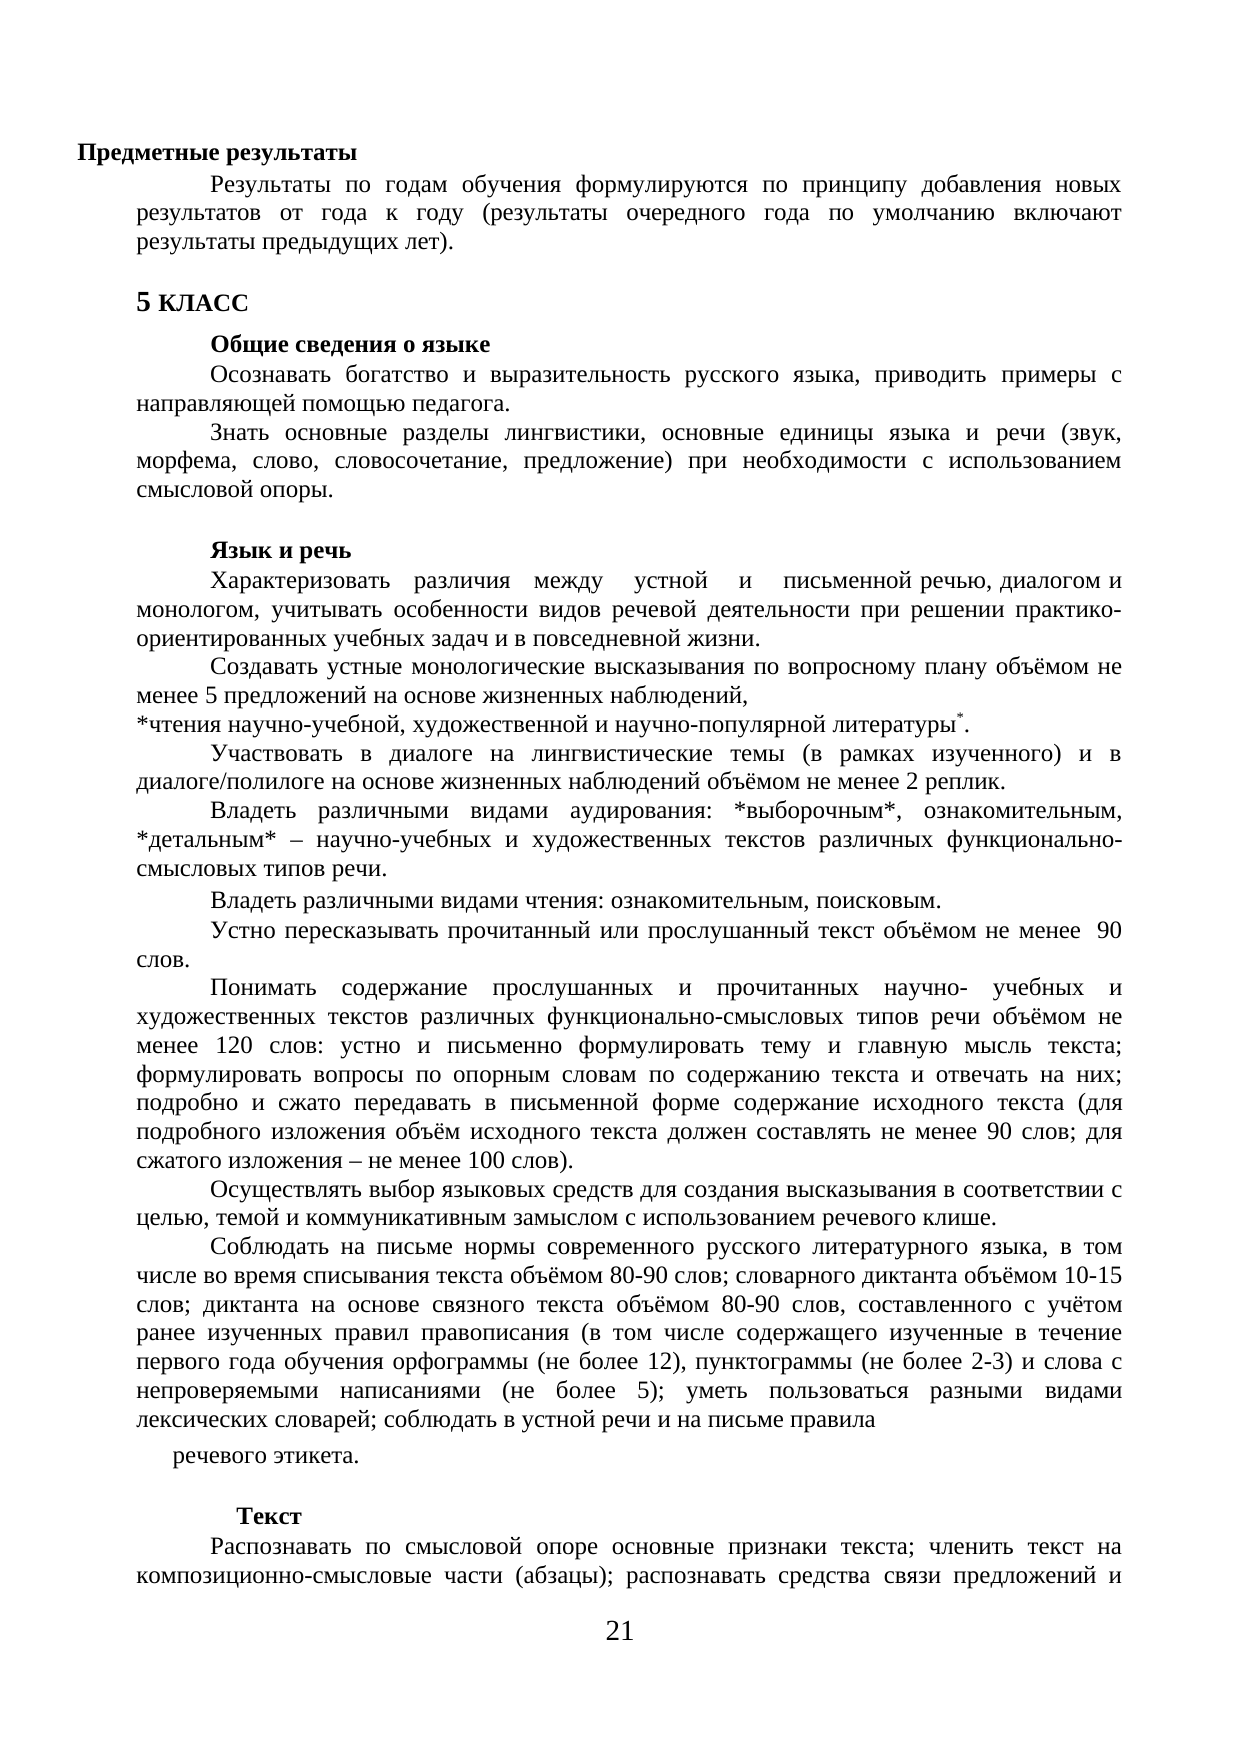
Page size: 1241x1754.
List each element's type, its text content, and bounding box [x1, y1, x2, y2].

text *чтения научно-учебной, художественной и научно-популярной литературы*. [136, 709, 1122, 738]
text Создавать устные монологические высказывания по вопросному плану объёмом не менее 5 предложений на основе жизненных наблюдений, [136, 651, 1122, 709]
subtitle КЛАСС [136, 284, 1165, 318]
text Понимать содержание прослушанных и прочитанных научно- учебных и художественных текстов различных функционально-смысловых типов речи объёмом не менее 120 слов: устно и письменно формулировать тему и главную мысль текста; формулировать вопросы по опорным словам по содержанию текста и отвечать на них; подробно и сжато передавать в письменной форме содержание исходного текста (для подробного изложения объём исходного текста должен составлять не менее 90 слов; для сжатого изложения – не менее 100 слов). [136, 972, 1123, 1174]
text Осуществлять выбор языковых средств для создания высказывания в соответствии с целью, темой и коммуникативным замыслом с использованием речевого клише. [136, 1174, 1122, 1231]
text Осознавать богатство и выразительность русского языка, приводить примеры с направляющей помощью педагога. [136, 359, 1122, 417]
text Владеть различными видами чтения: ознакомительным, поисковым. [210, 881, 1165, 915]
text речевого этикета. [91, 1440, 441, 1468]
text Соблюдать на письме нормы современного русского литературного языка, в том числе во время списывания текста объёмом 80-90 слов; словарного диктанта объёмом 10-15 слов; диктанта на основе связного текста объёмом 80-90 слов, составленного с учётом ранее изученных правил правописания (в том числе содержащего изученные в течение первого года обучения орфограммы (не более 12), пунктограммы (не более 2-3) и слова с непроверяемыми написаниями (не более 5); уметь пользоваться разными видами лексических словарей; соблюдать в устной речи и на письме правила [136, 1231, 1122, 1432]
text Устно пересказывать прочитанный или прослушанный текст объёмом не менее 90 слов. [136, 915, 1122, 972]
text Участвовать в диалоге на лингвистические темы (в рамках изученного) и в диалоге/полилоге на основе жизненных наблюдений объёмом не менее 2 реплик. [136, 738, 1122, 795]
text Общие сведения о языке [210, 326, 1165, 359]
text Знать основные разделы лингвистики, основные единицы языка и речи (звук, морфема, слово, словосочетание, предложение) при необходимости с использованием смысловой опоры. [136, 417, 1122, 503]
subtitle Текст [97, 1498, 441, 1531]
subtitle Язык и речь [210, 532, 1165, 565]
text Характеризовать различия между устной и письменной речью, диалогом и монологом, учитывать особенности видов речевой деятельности при решении практико-ориентированных учебных задач и в повседневной жизни. [136, 565, 1122, 651]
text Результаты по годам обучения формулируются по принципу добавления новых результатов от года к году (результаты очередного года по умолчанию включают результаты предыдущих лет). [136, 169, 1122, 255]
subtitle Предметные результаты [77, 137, 1165, 166]
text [136, 1531, 1122, 1589]
text Владеть различными видами аудирования: *выборочным*, ознакомительным, *детальным* – научно-учебных и художественных текстов различных функционально-смысловых типов речи. [136, 795, 1123, 881]
